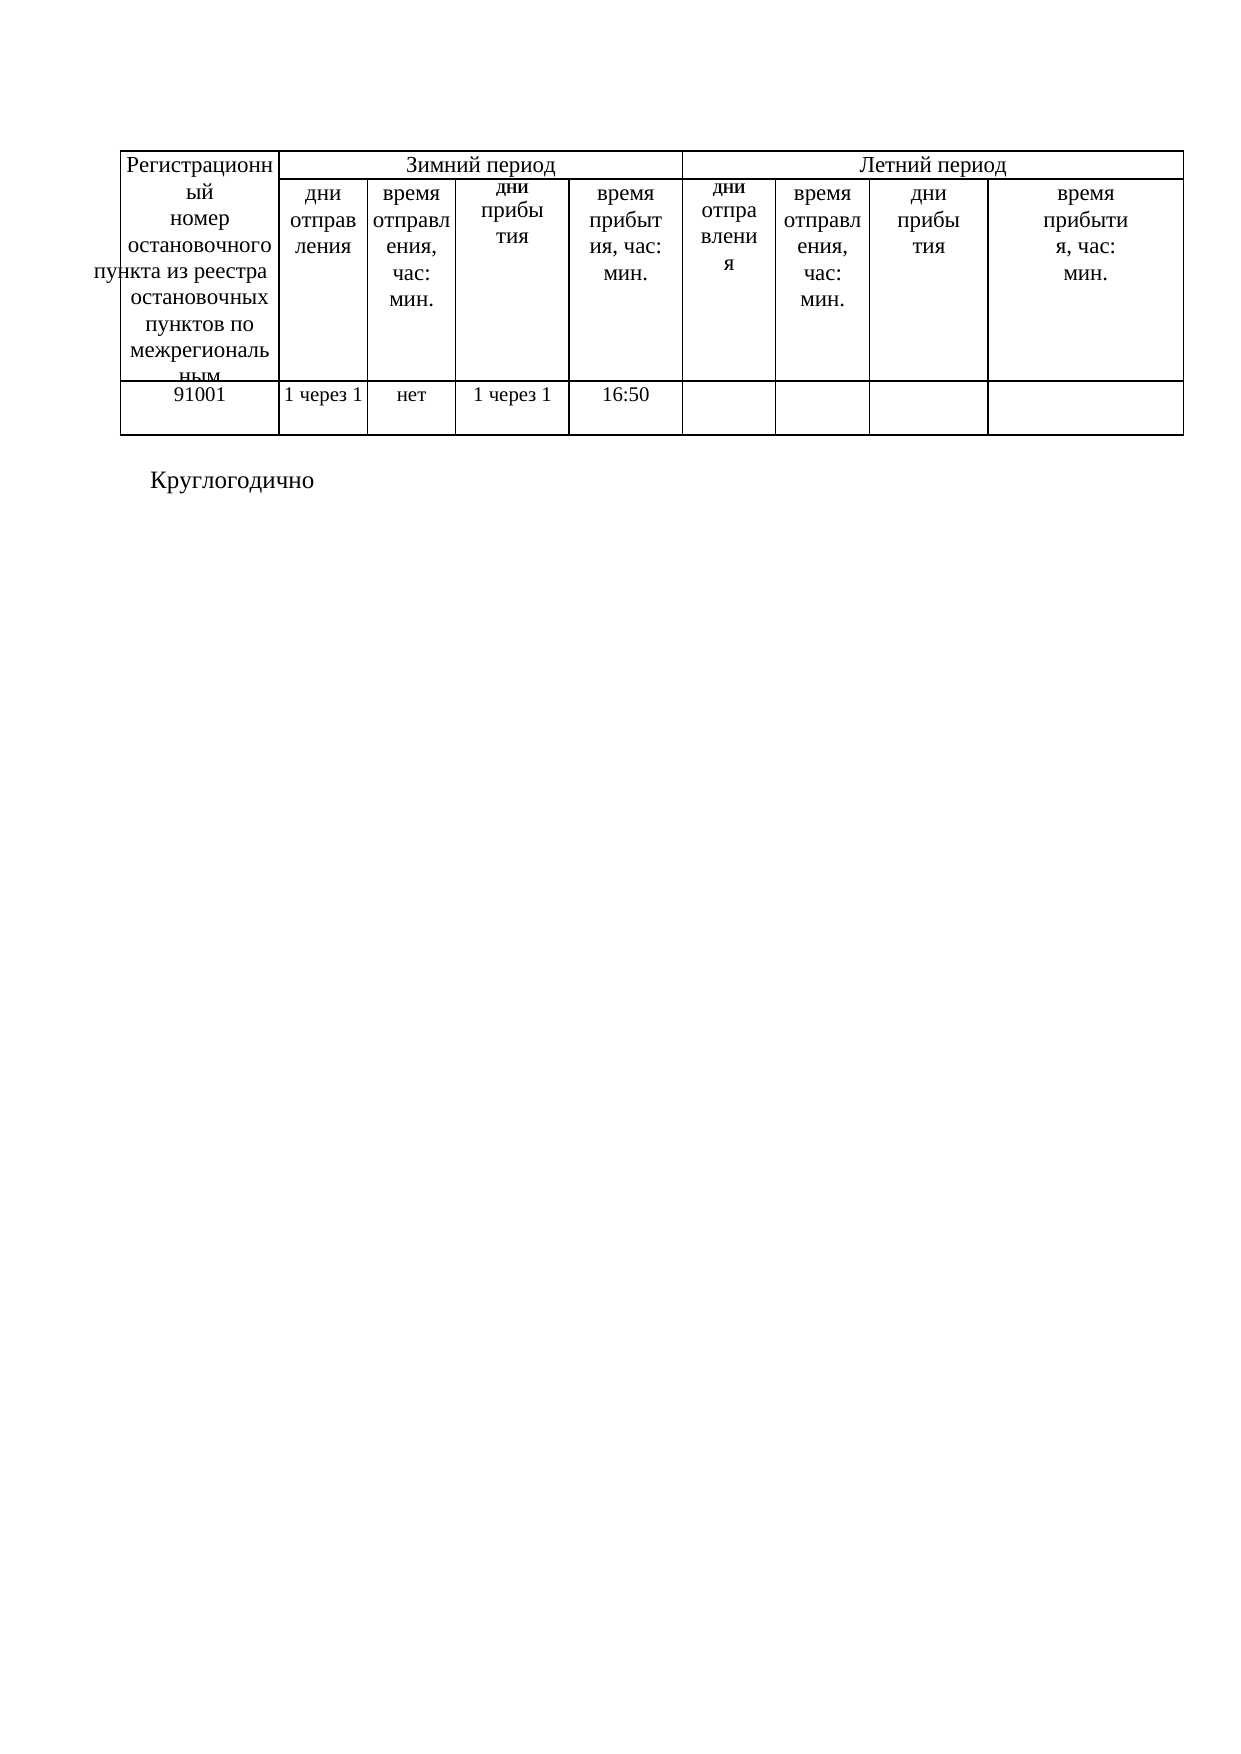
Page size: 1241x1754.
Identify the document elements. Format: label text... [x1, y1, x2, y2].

table_header Регистрационный номер остановочного пункта из реестра остановочных пунктов по межрегиональным маршрутам регулярных перевозок [121, 152, 278, 380]
table_cell ДНИ отпра влени я [683, 180, 775, 380]
table_cell 1 через 1 [280, 382, 367, 434]
table_cell [776, 382, 869, 434]
table_cell [683, 382, 775, 434]
table_cell время отправл ения, час: мин. [776, 180, 869, 380]
table_cell дни прибы тия [870, 180, 987, 380]
table_cell дни отправ ления [280, 180, 367, 380]
table_cell 1 через 1 [456, 382, 568, 434]
table_cell время прибыт ия, час: мин. [570, 180, 682, 380]
table_cell 16:50 [570, 382, 682, 434]
table_cell время прибыти я, час: мин. [989, 180, 1183, 380]
table_cell время отправл ения, час: мин. [368, 180, 455, 380]
table_cell [870, 382, 987, 434]
table_header Зимний период [280, 152, 682, 178]
table_cell ДНИ прибы тия [456, 180, 568, 380]
table_cell нет [368, 382, 455, 434]
text Круглогодично [150, 465, 1090, 493]
table_header Летний период [683, 152, 1183, 178]
table_cell [989, 382, 1183, 434]
table_cell 91001 [121, 382, 278, 434]
